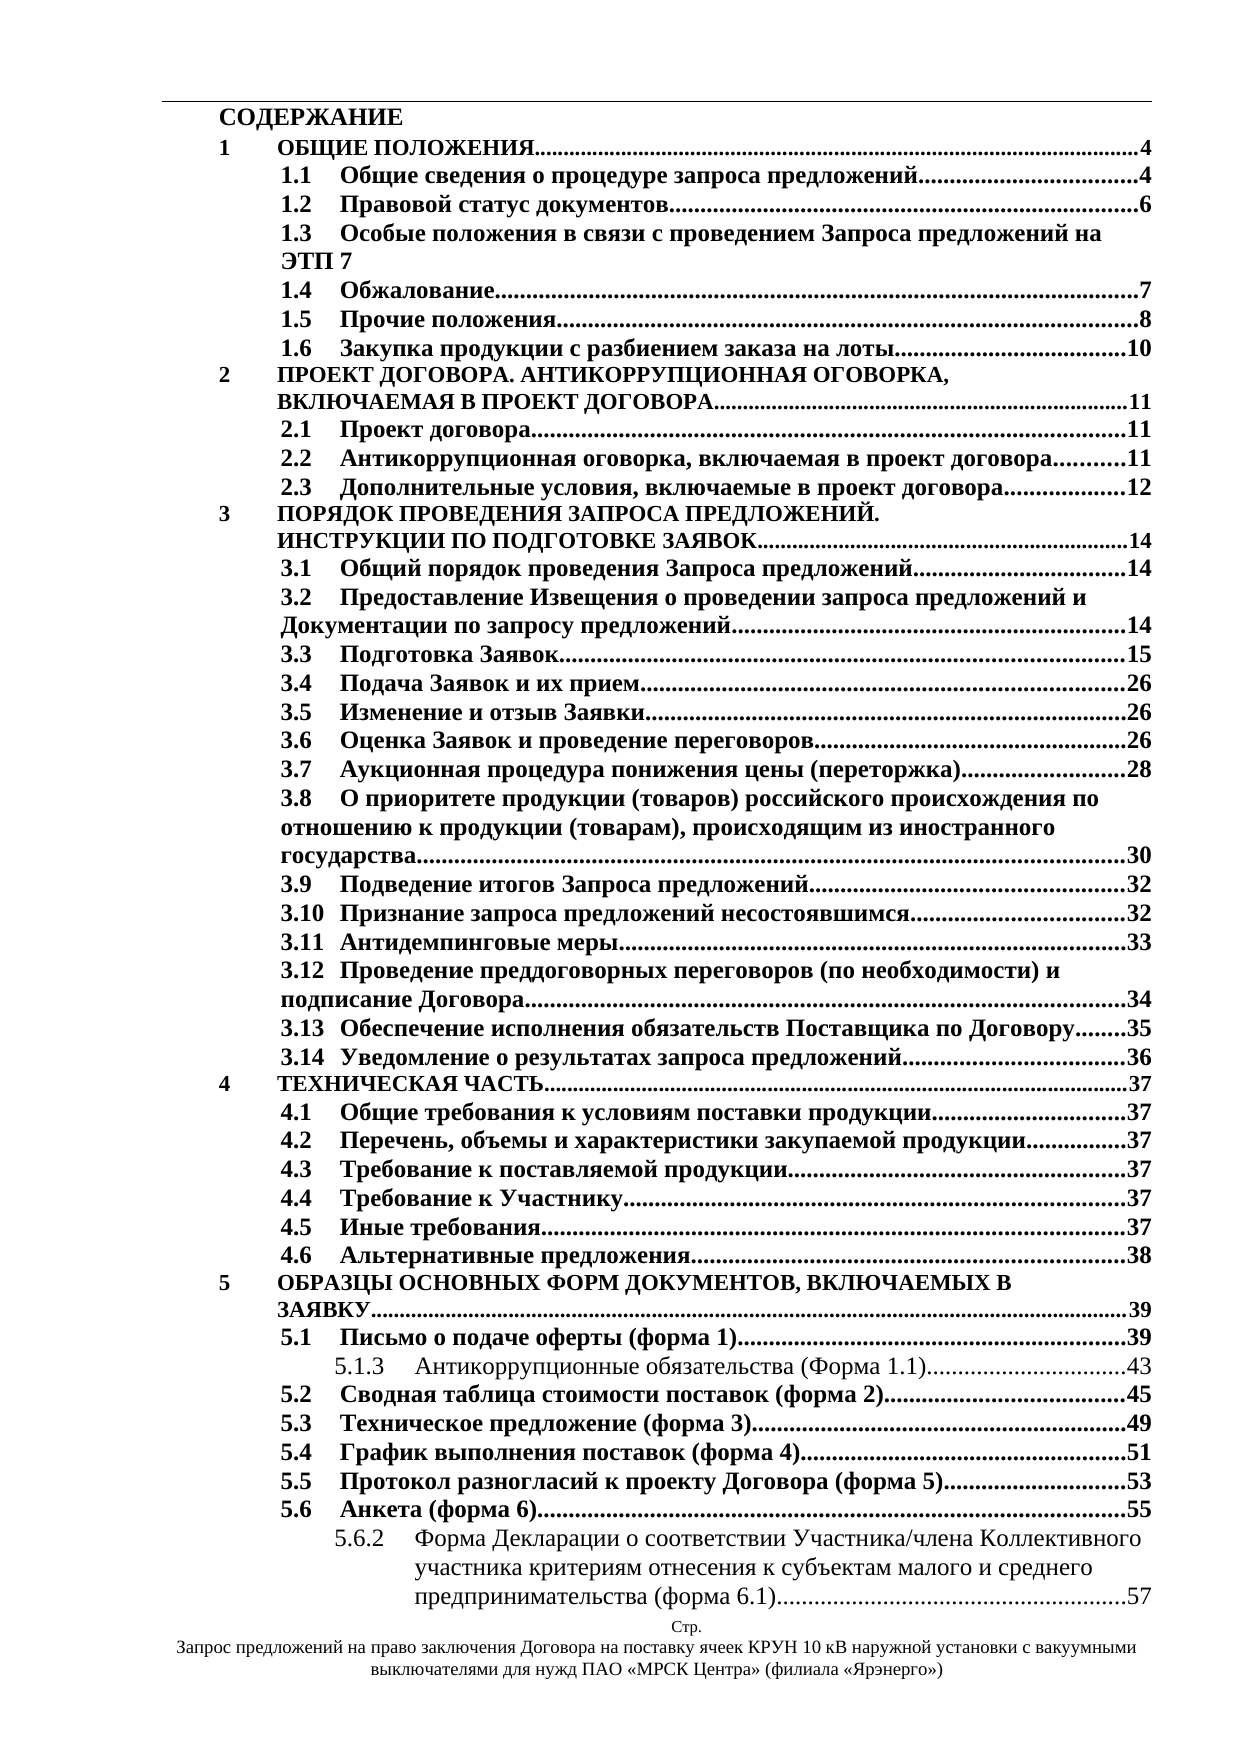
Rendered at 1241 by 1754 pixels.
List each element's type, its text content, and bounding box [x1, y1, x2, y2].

text 3.10 Признание запроса предложений несостоявшимся 32 [280, 898, 1133, 927]
text 4.5 Иные требования 37 [280, 1212, 1133, 1241]
text 2.2 Антикоррупционная оговорка, включаемая в проект договора 11 [280, 443, 1133, 472]
text 3.1 Общий порядок проведения Запроса предложений 14 [280, 553, 1133, 582]
text 5.5 Протокол разногласий к проекту Договора (форма 5) 53 [280, 1466, 1133, 1494]
text 3.7 Аукционная процедура понижения цены (переторжка) 28 [280, 754, 1133, 783]
text 2.1 Проект договора 11 [280, 414, 1133, 443]
text 3.5 Изменение и отзыв Заявки 26 [280, 697, 1133, 726]
text 2 Проект Договора. Антикоррупционная оговорка, включаемая в проект договора 11 [218, 361, 1033, 414]
text 5 Образцы основных форм документов, включаемых в Заявку 39 [218, 1269, 1033, 1322]
text 3.3 Подготовка Заявок 15 [280, 639, 1133, 668]
text 3.9 Подведение итогов Запроса предложений 32 [280, 869, 1133, 898]
text 4.4 Требование к Участнику. 37 [280, 1183, 1133, 1212]
text 1 Общие положения 4 [218, 134, 1033, 160]
text 1.4 Обжалование 7 [280, 275, 1133, 304]
text 3.8 О приоритете продукции (товаров) российского происхождения по отношению к продукции (товарам), происходящим из иностранного государства 30 [280, 783, 1133, 869]
text 3.2 Предоставление Извещения о проведении запроса предложений и Документации по запросу предложений 14 [280, 582, 1133, 639]
text 5.3 Техническое предложение (форма 3) 49 [280, 1408, 1133, 1437]
text 4 Техническая часть 37 [218, 1071, 1033, 1097]
text 1.5 Прочие положения 8 [280, 304, 1133, 333]
text 5.6 Анкета (форма 6) 55 [280, 1494, 1133, 1523]
text 1.2 Правовой статус документов 6 [280, 189, 1133, 218]
text 5.4 График выполнения поставок (форма 4) 51 [280, 1437, 1133, 1466]
text 4.6 Альтернативные предложения 38 [280, 1241, 1133, 1269]
text 4.1 Общие требования к условиям поставки продукции 37 [280, 1097, 1133, 1126]
text 3.11 Антидемпинговые меры 33 [280, 927, 1133, 956]
text 2.3 Дополнительные условия, включаемые в проект договора 12 [280, 472, 1133, 500]
text 3.12 Проведение преддоговорных переговоров (по необходимости) и подписание Договора 34 [280, 956, 1133, 1013]
text 4.2 Перечень, объемы и характеристики закупаемой продукции 37 [280, 1126, 1133, 1154]
text 3.14 Уведомление о результатах запроса предложений 36 [280, 1042, 1133, 1071]
text 3 Порядок проведения Запроса предложений. Инструкции по подготовке Заявок 14 [218, 500, 1033, 553]
text 5.2 Сводная таблица стоимости поставок (форма 2) 45 [280, 1379, 1133, 1408]
text 3.4 Подача Заявок и их прием 26 [280, 668, 1133, 697]
text 3.13 Обеспечение исполнения обязательств Поставщика по Договору 35 [280, 1013, 1133, 1042]
text 4.3 Требование к поставляемой продукции 37 [280, 1154, 1133, 1183]
text 1.6 Закупка продукции с разбиением заказа на лоты 10 [280, 333, 1133, 361]
text 5.1.3 Антикоррупционные обязательства (Форма 1.1). 43 [334, 1351, 1144, 1379]
text 5.6.2 Форма Декларации о соответствии Участника/члена Коллективного участника критериям отнесения к субъектам малого и среднего предпринимательства (форма 6.1) 57 [334, 1523, 1144, 1609]
text СОДЕРЖАНИЕ [218, 102, 938, 131]
text 1.1 Общие сведения о процедуре запроса предложений 4 [280, 160, 1133, 189]
text 1.3 Особые положения в связи с проведением Запроса предложений на ЭТП 7 [280, 218, 1133, 275]
text 5.1 Письмо о подаче оферты (форма 1) 39 [280, 1322, 1133, 1351]
text 3.6 Оценка Заявок и проведение переговоров 26 [280, 726, 1133, 754]
